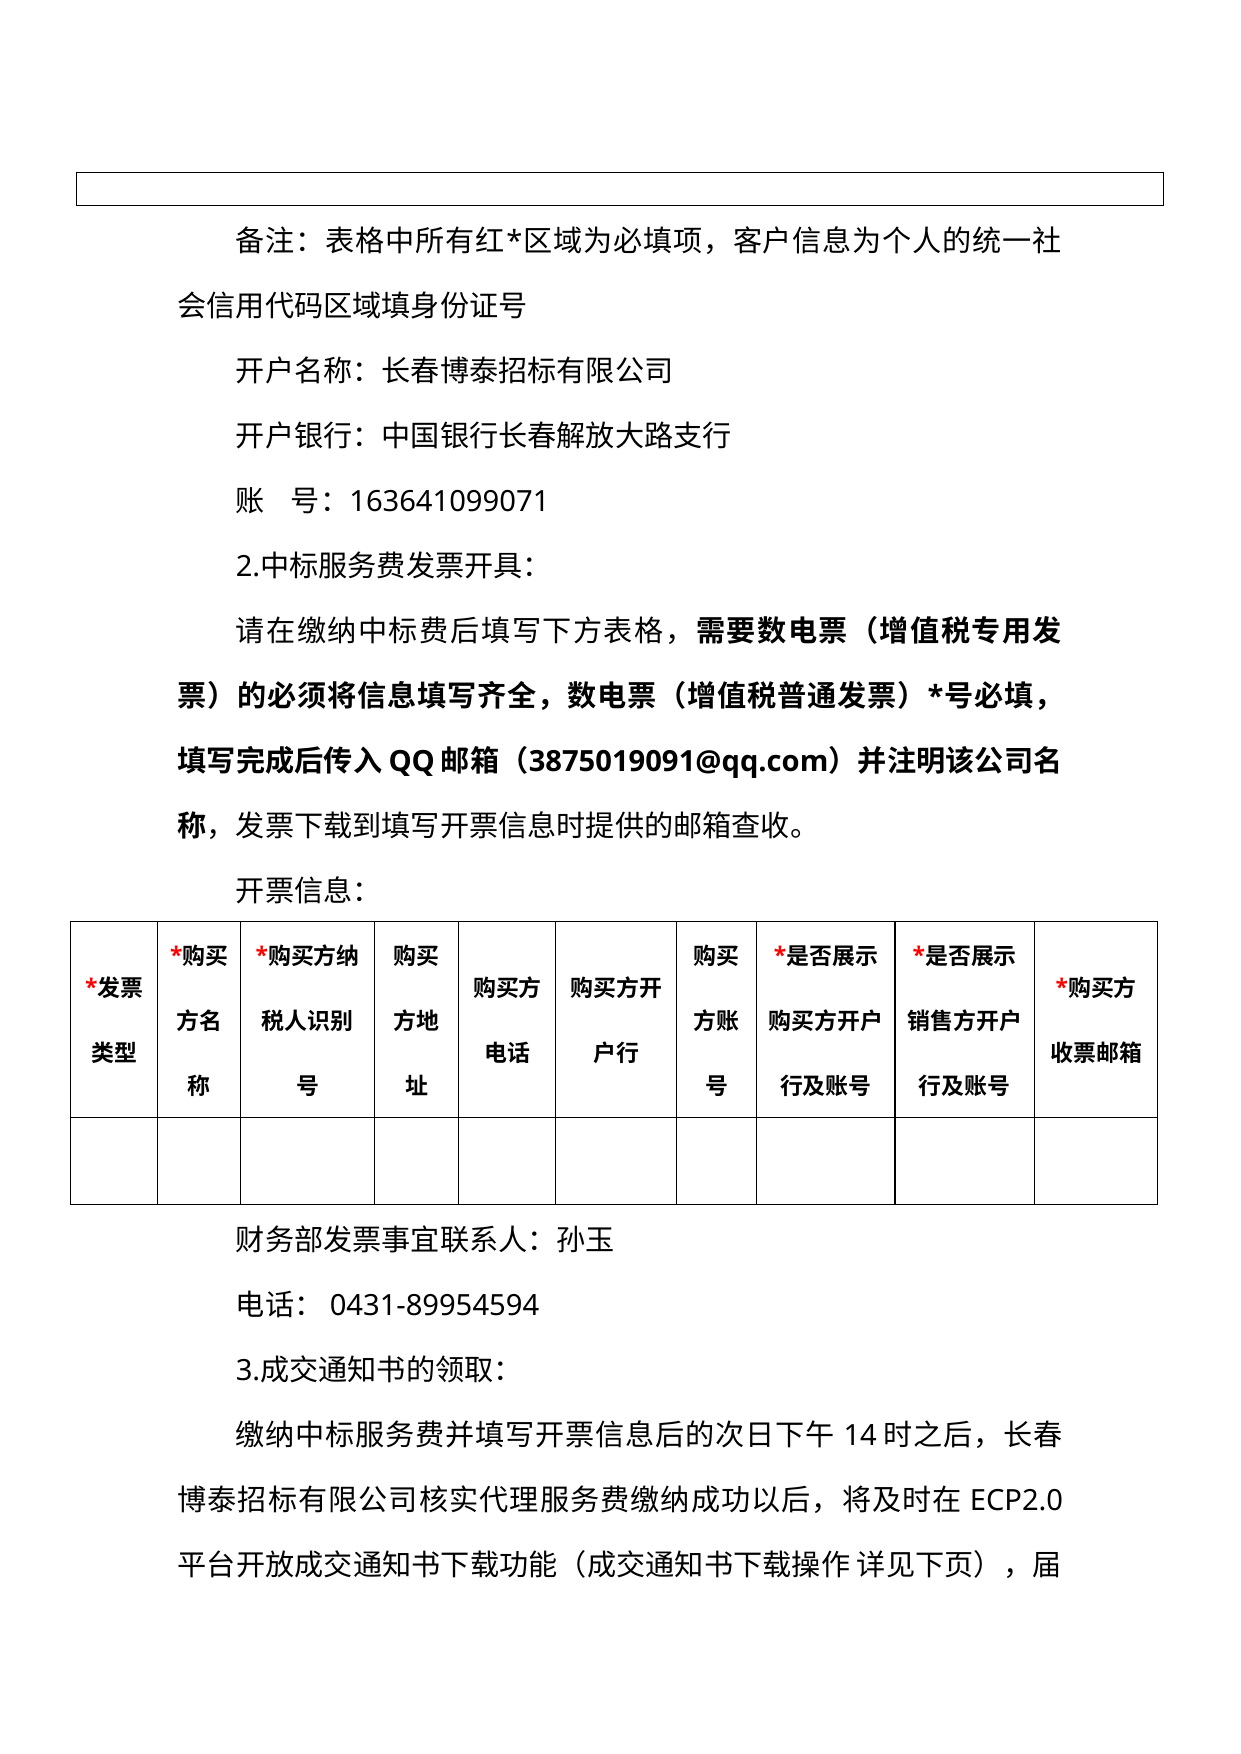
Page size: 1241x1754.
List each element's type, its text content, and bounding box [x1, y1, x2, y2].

text 财务部发票事宜联系人：孙玉 [177, 1205, 1063, 1270]
table_cell [896, 1118, 1034, 1204]
text 账 号：163641099071 [177, 466, 1063, 531]
table_cell [1035, 1118, 1157, 1204]
table_header *购买方名称 [158, 922, 240, 1117]
table_header *购买方纳税人识别号 [241, 922, 374, 1117]
table_header 购买方地址 [375, 922, 458, 1117]
table_cell [158, 1118, 240, 1204]
table_header *发票类型 [71, 922, 157, 1117]
text 3.成交通知书的领取： [177, 1335, 1063, 1400]
table_cell [241, 1118, 374, 1204]
table_cell [375, 1118, 458, 1204]
table_header *购买方收票邮箱 [1035, 922, 1157, 1117]
table_header 购买方电话 [459, 922, 555, 1117]
table_header 购买方开户行 [556, 922, 676, 1117]
text 备注：表格中所有红*区域为必填项，客户信息为个人的统一社会信用代码区域填身份证号 [177, 206, 1063, 336]
text 开票信息： [177, 856, 1063, 921]
table_cell [556, 1118, 676, 1204]
table_cell [757, 1118, 894, 1204]
table_header 购买方账号 [677, 922, 756, 1117]
text 开户名称：长春博泰招标有限公司 [177, 336, 1063, 401]
table_cell [677, 1118, 756, 1204]
table_header *是否展示购买方开户行及账号 [757, 922, 894, 1117]
text 开户银行：中国银行长春解放大路支行 [177, 401, 1063, 466]
table_header *是否展示销售方开户行及账号 [896, 922, 1034, 1117]
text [177, 1400, 1063, 1595]
table_cell [71, 1118, 157, 1204]
text 电话： 0431-89954594 [177, 1270, 1063, 1335]
table_cell [459, 1118, 555, 1204]
text 2.中标服务费发票开具： [177, 531, 1063, 596]
text 请在缴纳中标费后填写下方表格，需要数电票（增值税专用发票）的必须将信息填写齐全，数电票（增值税普通发票）*号必填，填写完成后传入QQ邮箱（3875019091@qq.com）并注明该公司名称，发票下载到填写开票信息时提供的邮箱查收。 [177, 596, 1063, 856]
